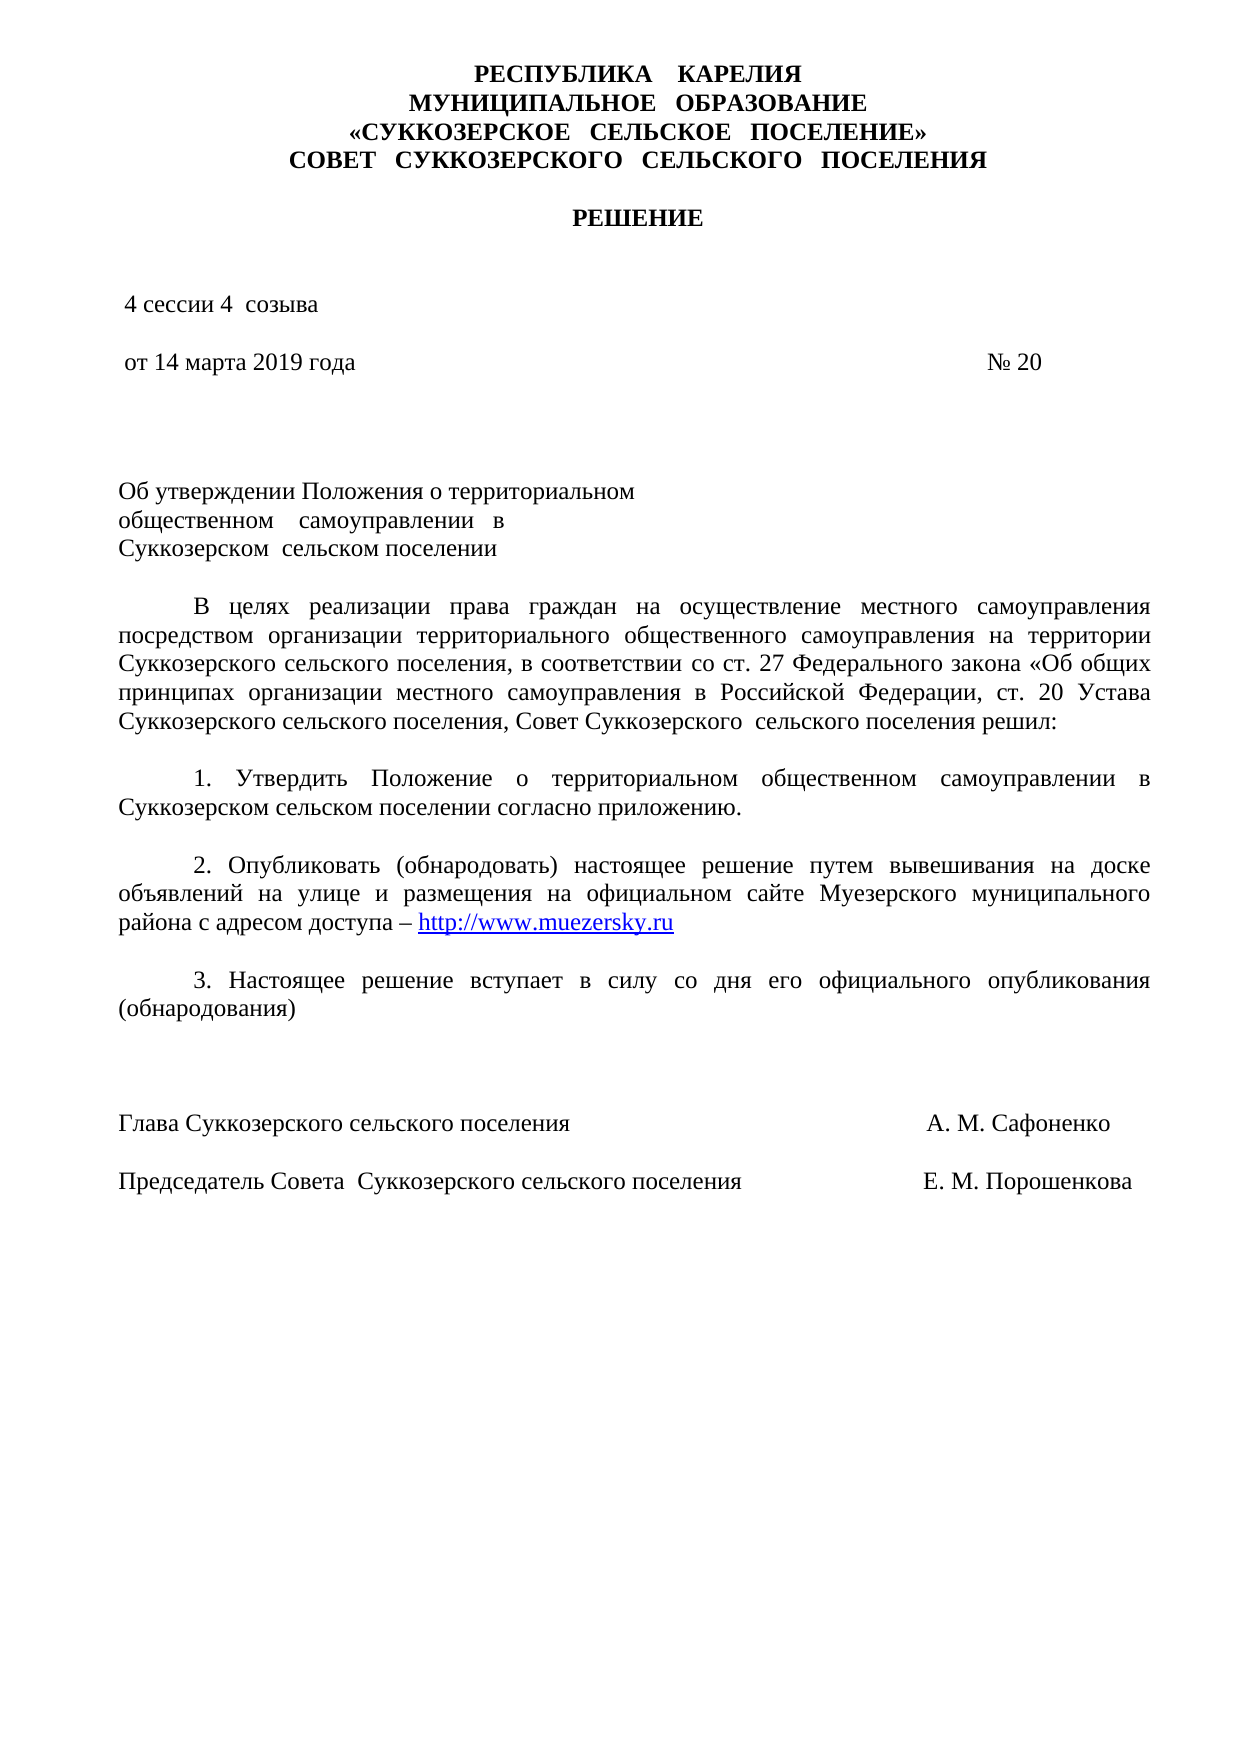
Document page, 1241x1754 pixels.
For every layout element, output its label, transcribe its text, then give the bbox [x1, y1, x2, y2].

text общественном самоуправлении в [118, 505, 1152, 533]
text СОВЕТ СУККОЗЕРСКОГО СЕЛЬСКОГО ПОСЕЛЕНИЯ [118, 145, 1152, 174]
text РЕШЕНИЕ [118, 203, 1152, 232]
title 1. Утвердить Положение о территориальном общественном самоуправлении в Суккозерском сельском поселении согласно приложению. [118, 763, 1152, 821]
text от 14 марта 2019 года № 20 [118, 347, 1152, 375]
text «СУККОЗЕРСКОЕ СЕЛЬСКОЕ ПОСЕЛЕНИЕ» [118, 117, 1152, 145]
title 2. Опубликовать (обнародовать) настоящее решение путем вывешивания на доске объявлений на улице и размещения на официальном сайте Муезерского муниципального района с адресом доступа – http://www.muezersky.ru [118, 850, 1152, 936]
title 3. Настоящее решение вступает в силу со дня его официального опубликования (обнародования) [118, 965, 1152, 1022]
text Суккозерском сельском поселении [118, 533, 1152, 562]
title Председатель Совета Суккозерского сельского поселения Е. М. Порошенкова [118, 1166, 1152, 1195]
title Глава Суккозерского сельского поселения А. М. Сафоненко [118, 1108, 1152, 1137]
text Об утверждении Положения о территориальном [118, 476, 1152, 505]
text В целях реализации права граждан на осуществление местного самоуправления посредством организации территориального общественного самоуправления на территории Суккозерского сельского поселения, в соответствии со ст. 27 Федерального закона «Об общих принципах организации местного самоуправления в Российской Федерации, ст. 20 Устава Суккозерского сельского поселения, Совет Суккозерского сельского поселения решил: [118, 591, 1152, 735]
text МУНИЦИПАЛЬНОЕ ОБРАЗОВАНИЕ [118, 88, 1152, 117]
text РЕСПУБЛИКА КАРЕЛИЯ [118, 59, 1152, 88]
text 4 сессии 4 созыва [118, 289, 1152, 318]
